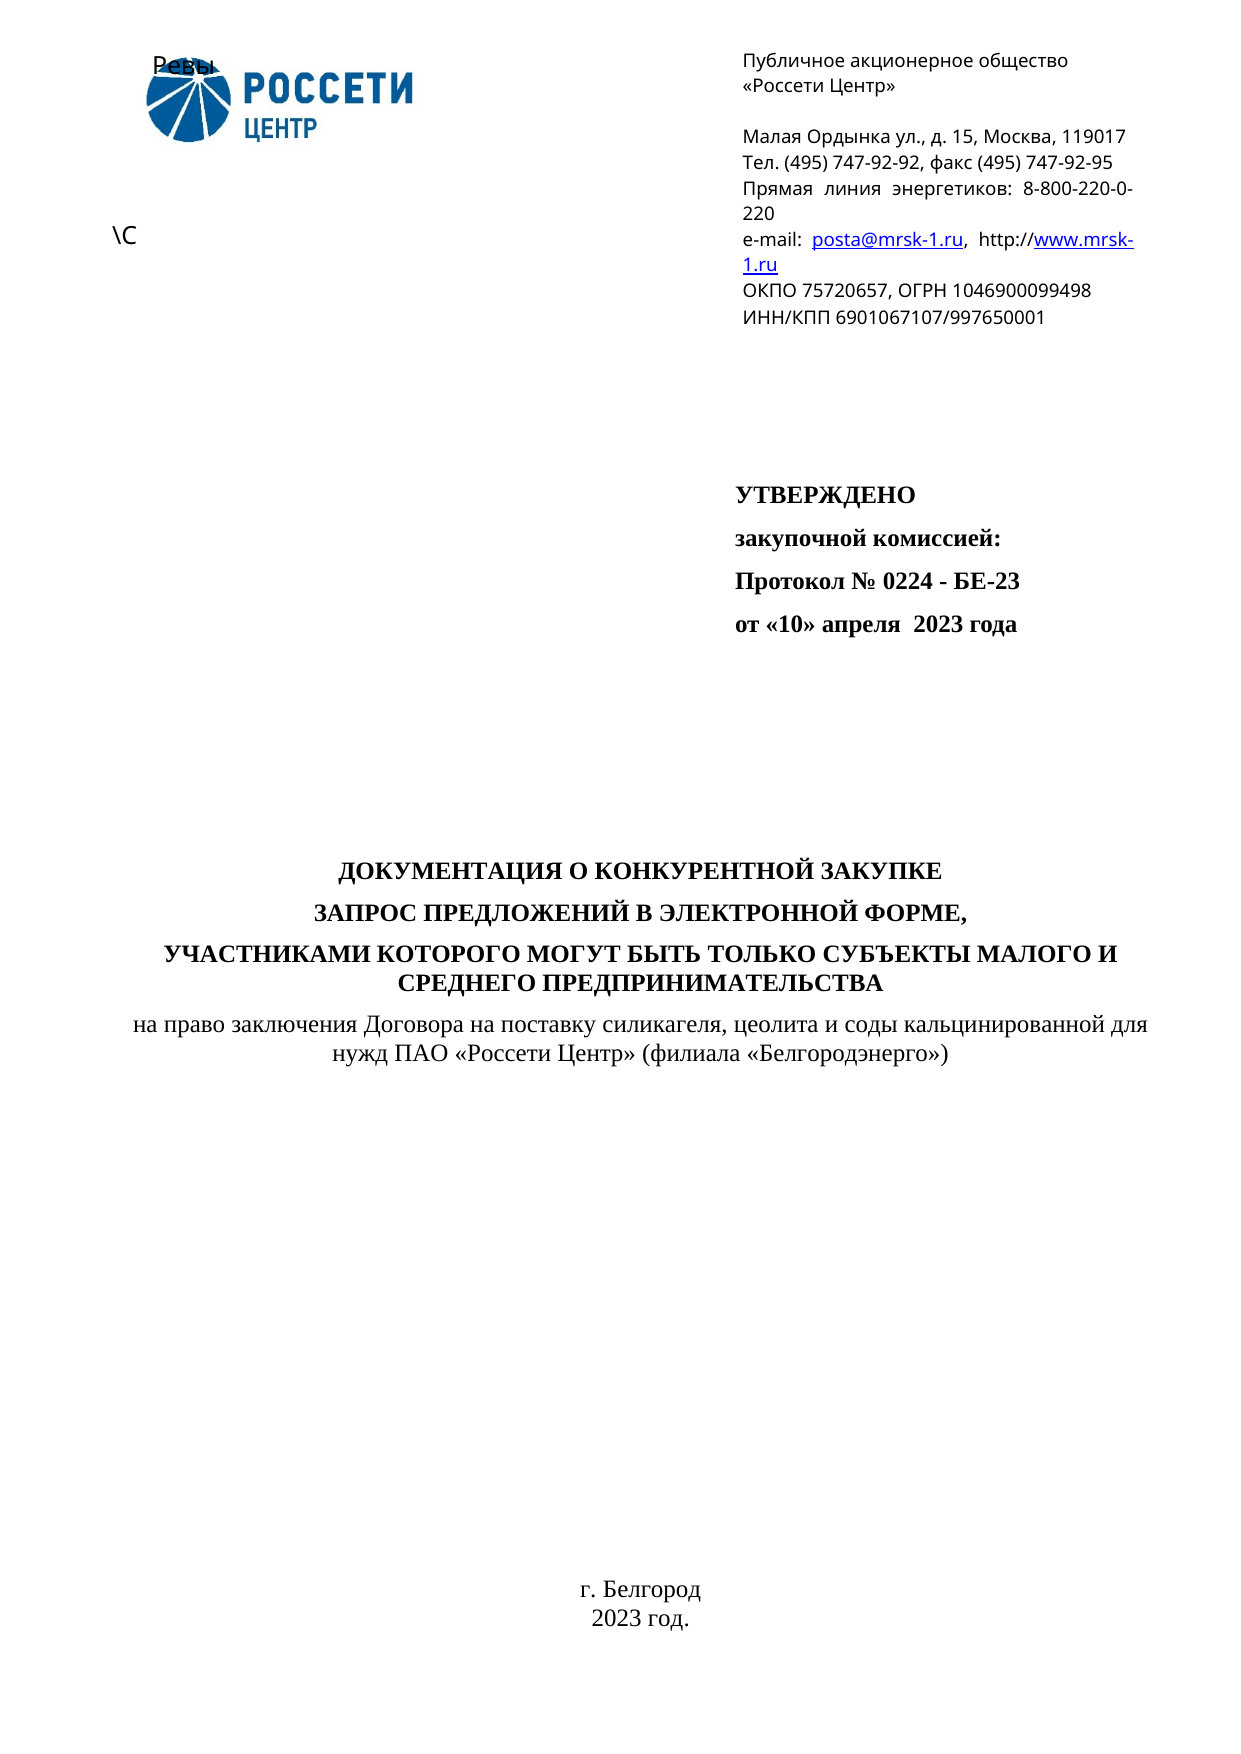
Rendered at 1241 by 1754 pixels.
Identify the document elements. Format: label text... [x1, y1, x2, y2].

text Протокол № 0224 - БЕ-23 [735, 566, 1151, 595]
text на право заключения Договора на поставку силикагеля, цеолита и соды кальцинированной для нужд ПАО «Россети Центр» (филиала «Белгородэнерго») [129, 1009, 1151, 1066]
text г. Белгород 2023 год. [129, 1574, 1151, 1631]
text УТВЕРЖДЕНО [735, 480, 1151, 509]
text УЧАСТНИКАМИ КОТОРОГО МОГУТ БЫТЬ ТОЛЬКО СУБЪЕКТЫ МАЛОГО И СРЕДНЕГО ПРЕДПРИНИМАТЕЛЬСТВА [129, 939, 1151, 996]
table_header Ревы \С [141, 47, 731, 336]
text от «10» апреля 2023 года [735, 609, 1151, 638]
text закупочной комиссией: [735, 523, 1151, 552]
text ЗАПРОС ПРЕДЛОЖЕНИЙ В ЭЛЕКТРОННОЙ ФОРМЕ, [129, 898, 1151, 926]
table_header Публичное акционерное общество «Россети Центр» Малая Ордынка ул., д. 15, Москва, 119017 Тел. (495) 747-92-92, факс (495) 747-92-95 Прямая линия энергетиков: 8-800-220-0-220 e-mail: posta@mrsk-1.ru, http://www.mrsk-1.ru ОКПО 75720657, ОГРН 1046900099498 ИНН/КПП 6901067107/997650001 [731, 47, 1145, 336]
text ДОКУМЕНТАЦИЯ О КОНКУРЕНТНОЙ ЗАКУПКЕ [129, 856, 1151, 885]
